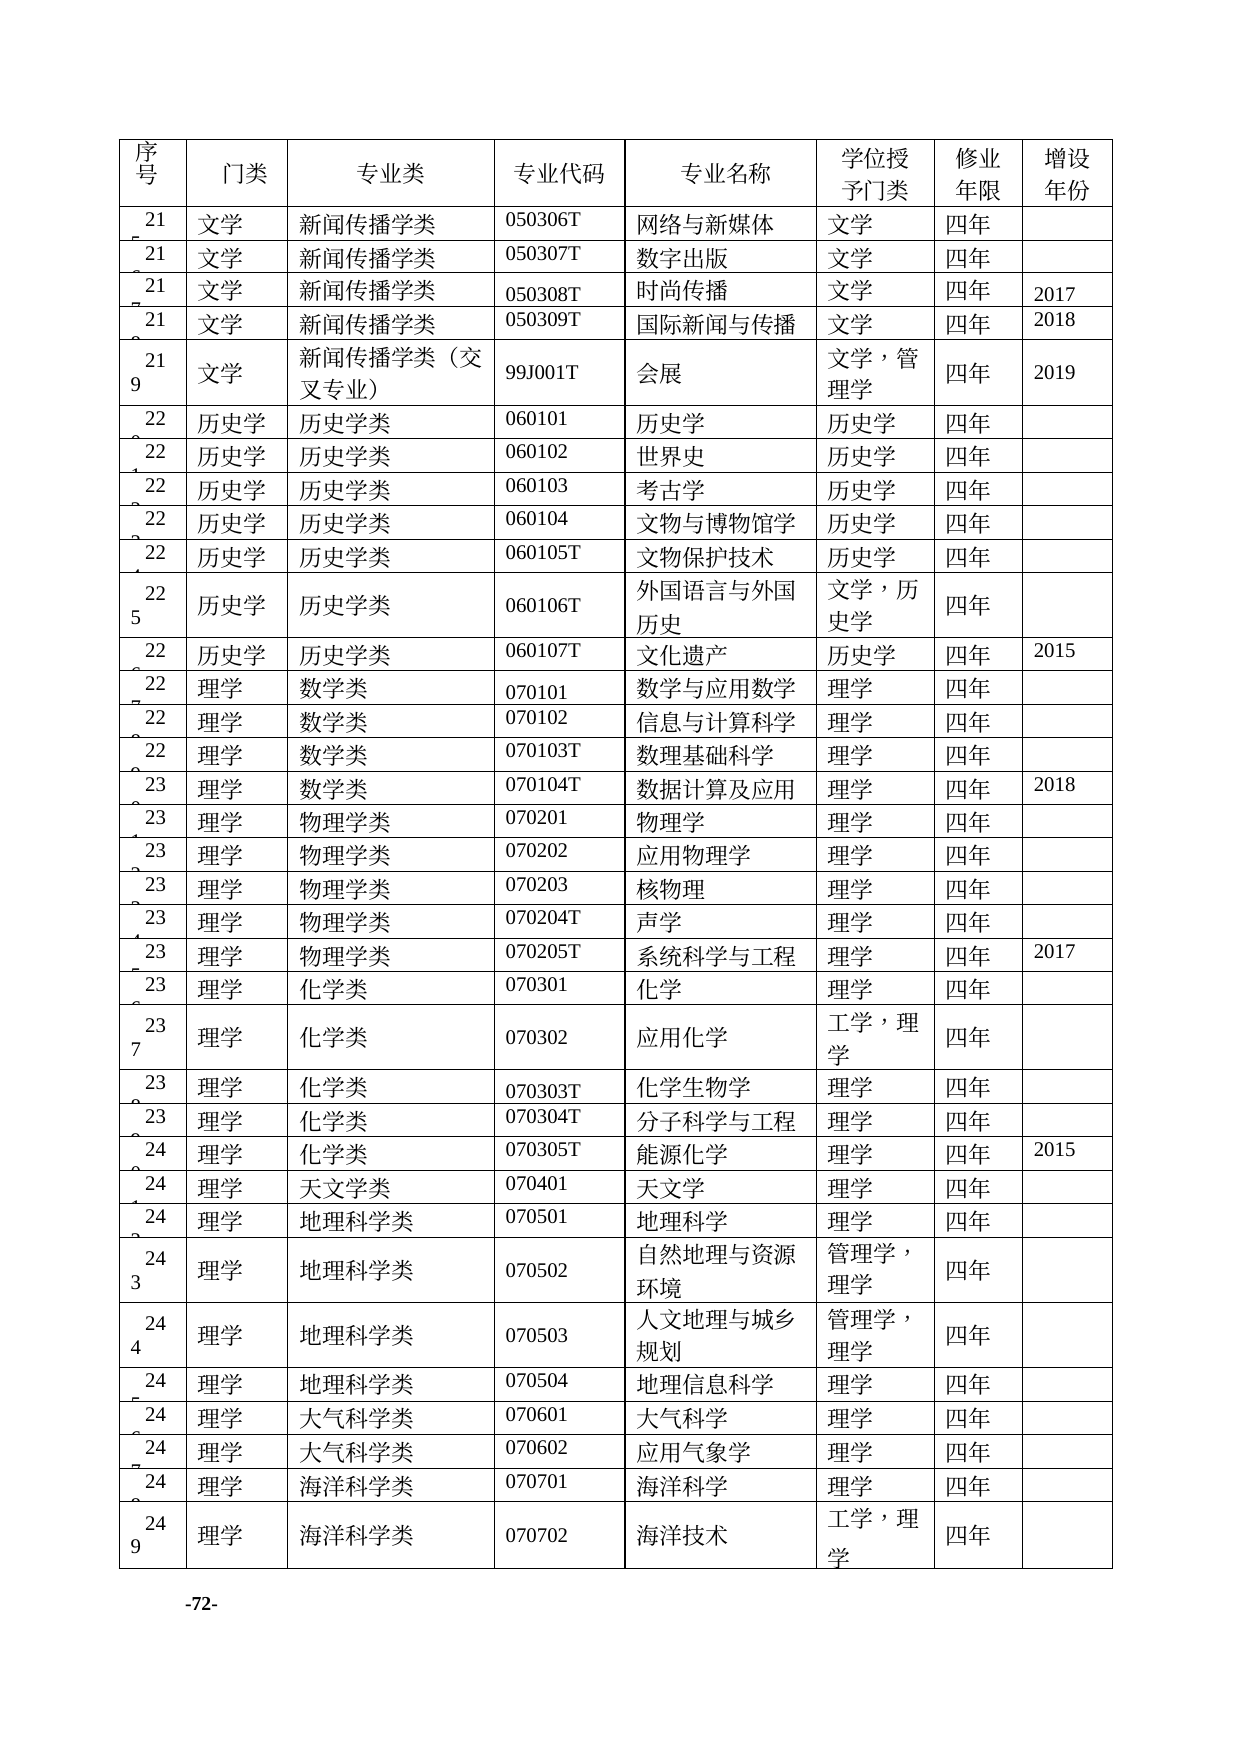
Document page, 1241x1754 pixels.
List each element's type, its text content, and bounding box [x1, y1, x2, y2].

table_cell 四年 [935, 1303, 1022, 1367]
table_cell 数学类 [288, 772, 494, 804]
table_cell 数学与应用数学 [626, 671, 816, 704]
table_cell 四年 [935, 1005, 1022, 1069]
table_header 专业代码 [495, 140, 624, 206]
table_cell 能源化学 [626, 1137, 816, 1169]
table_cell 数字出版 [626, 241, 816, 272]
table_header 门类 [187, 140, 287, 206]
table_cell 234 [120, 905, 186, 938]
table_cell 070401 [495, 1171, 624, 1203]
table_cell 理学 [817, 671, 934, 704]
table_cell 四年 [935, 241, 1022, 272]
table_cell 历史学 [817, 638, 934, 670]
table_cell 四年 [935, 307, 1022, 339]
table_cell 文学 [817, 273, 934, 306]
table_header 增设 年份 [1023, 140, 1112, 206]
table_cell 070702 [495, 1502, 624, 1567]
table_cell 060107T [495, 638, 624, 670]
table_cell 工学，理 学 [817, 1005, 934, 1069]
table_cell 050308T [495, 273, 624, 306]
table_cell 历史学 [187, 638, 287, 670]
table_cell [1023, 1435, 1112, 1467]
table_cell 理学 [817, 905, 934, 938]
table_cell 224 [120, 540, 186, 572]
table_cell 化学生物学 [626, 1070, 816, 1103]
table_cell 网络与新媒体 [626, 207, 816, 240]
table_cell 四年 [935, 573, 1022, 637]
table_cell 新闻传播学类 [288, 307, 494, 339]
table_cell 人文地理与城乡 规划 [626, 1303, 816, 1367]
table_cell [1023, 738, 1112, 771]
table_cell 249 [120, 1502, 186, 1567]
table_cell 文学 [187, 207, 287, 240]
table_cell 220 [120, 406, 186, 438]
table_cell 理学 [187, 939, 287, 971]
table_cell 海洋技术 [626, 1502, 816, 1567]
table_cell [1023, 905, 1112, 938]
table_cell 四年 [935, 1070, 1022, 1103]
table_cell [1023, 838, 1112, 871]
table_cell 大气科学类 [288, 1402, 494, 1433]
table_cell 四年 [935, 1238, 1022, 1302]
table_cell 四年 [935, 772, 1022, 804]
table_cell 理学 [817, 1368, 934, 1401]
table_cell 化学类 [288, 1005, 494, 1069]
table_cell 考古学 [626, 473, 816, 505]
table_header 修业 年限 [935, 140, 1022, 206]
table_cell 理学 [817, 1137, 934, 1169]
table_cell 历史学类 [288, 439, 494, 472]
table_cell 060105T [495, 540, 624, 572]
table_cell 四年 [935, 1435, 1022, 1467]
table_cell 四年 [935, 473, 1022, 505]
table_cell 四年 [935, 439, 1022, 472]
table_cell 四年 [935, 905, 1022, 938]
table_cell 理学 [187, 1368, 287, 1401]
table_cell 理学 [817, 1104, 934, 1136]
table_cell 工学，理 学 [817, 1502, 934, 1567]
table_cell [1023, 207, 1112, 240]
table_cell [1023, 439, 1112, 472]
table_cell 理学 [187, 1502, 287, 1567]
table_header 学位授 予门类 [817, 140, 934, 206]
table_cell 四年 [935, 1104, 1022, 1136]
table_cell 地理科学类 [288, 1204, 494, 1237]
table_cell 070503 [495, 1303, 624, 1367]
table_cell 化学类 [288, 972, 494, 1004]
table_cell [1023, 540, 1112, 572]
table_cell 物理学类 [288, 805, 494, 837]
table_cell 文学 [187, 273, 287, 306]
table_cell 247 [120, 1435, 186, 1467]
table_cell 238 [120, 1070, 186, 1103]
table_cell 历史学类 [288, 406, 494, 438]
table_cell 理学 [187, 1171, 287, 1203]
table_cell 050307T [495, 241, 624, 272]
table_cell 历史学 [187, 540, 287, 572]
table_cell 226 [120, 638, 186, 670]
table_cell 化学类 [288, 1104, 494, 1136]
table_cell [1023, 872, 1112, 904]
table_cell [1023, 1402, 1112, 1433]
table_cell 地理信息科学 [626, 1368, 816, 1401]
table_cell 070304T [495, 1104, 624, 1136]
table_cell 理学 [817, 1171, 934, 1203]
table_cell 233 [120, 872, 186, 904]
table_cell 文化遗产 [626, 638, 816, 670]
table_cell 四年 [935, 1204, 1022, 1237]
table_cell 天文学 [626, 1171, 816, 1203]
table_cell 240 [120, 1137, 186, 1169]
table_cell 物理学类 [288, 939, 494, 971]
table_cell 理学 [817, 705, 934, 737]
table_cell 99J001T [495, 340, 624, 405]
table_cell 239 [120, 1104, 186, 1136]
table_cell [1023, 506, 1112, 539]
table_cell 时尚传播 [626, 273, 816, 306]
table_cell 理学 [187, 805, 287, 837]
table_cell 理学 [187, 838, 287, 871]
table_cell 历史学 [187, 439, 287, 472]
table_cell 四年 [935, 506, 1022, 539]
table_cell 228 [120, 705, 186, 737]
table_cell 地理科学 [626, 1204, 816, 1237]
table_cell 四年 [935, 1137, 1022, 1169]
table_cell 070602 [495, 1435, 624, 1467]
table_cell 物理学 [626, 805, 816, 837]
table_cell 221 [120, 439, 186, 472]
table_cell 248 [120, 1469, 186, 1501]
table_cell 世界史 [626, 439, 816, 472]
table_cell 070202 [495, 838, 624, 871]
table_cell 海洋科学类 [288, 1469, 494, 1501]
table_cell 236 [120, 972, 186, 1004]
table_cell 050306T [495, 207, 624, 240]
table_cell 070101 [495, 671, 624, 704]
table_cell 理学 [817, 872, 934, 904]
table_cell 四年 [935, 1469, 1022, 1501]
table_cell 四年 [935, 1368, 1022, 1401]
table_cell 四年 [935, 872, 1022, 904]
table_cell 文学 [817, 307, 934, 339]
table_cell 文物保护技术 [626, 540, 816, 572]
table_cell 四年 [935, 705, 1022, 737]
table_cell [1023, 1238, 1112, 1302]
table_cell 222 [120, 473, 186, 505]
table_cell 218 [120, 307, 186, 339]
table_cell 新闻传播学类 [288, 207, 494, 240]
table_cell 242 [120, 1204, 186, 1237]
table_cell 新闻传播学类 [288, 273, 494, 306]
table_cell 历史学类 [288, 573, 494, 637]
table_cell 理学 [187, 1402, 287, 1433]
table_cell 数学类 [288, 738, 494, 771]
table_cell [1023, 671, 1112, 704]
table_cell 232 [120, 838, 186, 871]
table_cell 230 [120, 772, 186, 804]
table_cell [1023, 705, 1112, 737]
table_cell 216 [120, 241, 186, 272]
table_cell 历史学 [187, 406, 287, 438]
table_cell [1023, 1469, 1112, 1501]
table_cell 理学 [817, 939, 934, 971]
table_cell 241 [120, 1171, 186, 1203]
table_cell 070303T [495, 1070, 624, 1103]
table_cell 文学 [187, 307, 287, 339]
table_cell 历史学 [817, 473, 934, 505]
table_cell 海洋科学 [626, 1469, 816, 1501]
table_cell 数理基础科学 [626, 738, 816, 771]
table_cell 历史学 [187, 573, 287, 637]
table_cell 理学 [187, 738, 287, 771]
table_cell [1023, 1502, 1112, 1567]
table_cell 物理学类 [288, 838, 494, 871]
table_cell 历史学 [817, 506, 934, 539]
table_cell 070504 [495, 1368, 624, 1401]
table_cell 2017 [1023, 273, 1112, 306]
table_cell 文物与博物馆学 [626, 506, 816, 539]
table_cell 理学 [187, 1238, 287, 1302]
table_cell 系统科学与工程 [626, 939, 816, 971]
table_cell 声学 [626, 905, 816, 938]
table_cell 理学 [187, 1469, 287, 1501]
table_cell 文学 [817, 207, 934, 240]
table_cell 理学 [187, 772, 287, 804]
table_cell 四年 [935, 1502, 1022, 1567]
table_cell 历史学 [817, 540, 934, 572]
table_cell 237 [120, 1005, 186, 1069]
table_cell 理学 [187, 905, 287, 938]
table_cell 070601 [495, 1402, 624, 1433]
table_cell 四年 [935, 1171, 1022, 1203]
table_cell 理学 [817, 805, 934, 837]
table_cell [1023, 805, 1112, 837]
table_cell 2019 [1023, 340, 1112, 405]
table_cell 四年 [935, 838, 1022, 871]
table_cell 理学 [817, 838, 934, 871]
table_cell [1023, 1171, 1112, 1203]
table_cell 理学 [187, 1303, 287, 1367]
table_cell 070203 [495, 872, 624, 904]
table_cell 文学 [187, 241, 287, 272]
table_cell 管理学， 理学 [817, 1303, 934, 1367]
table_cell 050309T [495, 307, 624, 339]
table_cell 理学 [187, 1070, 287, 1103]
table_cell 物理学类 [288, 872, 494, 904]
table_cell 理学 [817, 1402, 934, 1433]
table_cell 地理科学类 [288, 1368, 494, 1401]
table_cell [1023, 473, 1112, 505]
table_cell 四年 [935, 671, 1022, 704]
table_cell 理学 [187, 705, 287, 737]
table_cell 223 [120, 506, 186, 539]
table_cell 2015 [1023, 638, 1112, 670]
table_cell 四年 [935, 738, 1022, 771]
table_cell 地理科学类 [288, 1303, 494, 1367]
table_cell 理学 [817, 1469, 934, 1501]
table_cell 四年 [935, 1402, 1022, 1433]
table_cell 四年 [935, 638, 1022, 670]
table_cell 新闻传播学类（交 叉专业） [288, 340, 494, 405]
table_cell 大气科学类 [288, 1435, 494, 1467]
table_cell [1023, 241, 1112, 272]
table_cell 理学 [817, 972, 934, 1004]
table_cell 245 [120, 1368, 186, 1401]
table_cell [1023, 573, 1112, 637]
table_cell 历史学 [187, 473, 287, 505]
table_cell 物理学类 [288, 905, 494, 938]
table_cell 四年 [935, 273, 1022, 306]
table_cell 理学 [187, 671, 287, 704]
table_cell 理学 [817, 1070, 934, 1103]
table_cell [1023, 1005, 1112, 1069]
table_cell 231 [120, 805, 186, 837]
table_cell 文学 [187, 340, 287, 405]
table_cell 历史学 [817, 439, 934, 472]
table_cell 化学类 [288, 1137, 494, 1169]
table_header 序号 [120, 140, 186, 206]
table_cell 243 [120, 1238, 186, 1302]
table_cell 060104 [495, 506, 624, 539]
table_cell 225 [120, 573, 186, 637]
table_cell 国际新闻与传播 [626, 307, 816, 339]
table_cell 化学 [626, 972, 816, 1004]
table_cell [1023, 1303, 1112, 1367]
table_cell 理学 [187, 1005, 287, 1069]
table_cell 070205T [495, 939, 624, 971]
table_cell 理学 [187, 1435, 287, 1467]
table_cell 化学类 [288, 1070, 494, 1103]
table_cell 历史学 [817, 406, 934, 438]
table_cell 070201 [495, 805, 624, 837]
table_cell 管理学， 理学 [817, 1238, 934, 1302]
table_cell 070301 [495, 972, 624, 1004]
table_cell 数学类 [288, 671, 494, 704]
table_cell 外国语言与外国 历史 [626, 573, 816, 637]
table_cell 246 [120, 1402, 186, 1433]
table_cell 070204T [495, 905, 624, 938]
table_cell 地理科学类 [288, 1238, 494, 1302]
table_cell 217 [120, 273, 186, 306]
table_cell 大气科学 [626, 1402, 816, 1433]
table_cell 060101 [495, 406, 624, 438]
table_cell 历史学类 [288, 506, 494, 539]
table_cell 历史学类 [288, 540, 494, 572]
table_cell 227 [120, 671, 186, 704]
table_cell 215 [120, 207, 186, 240]
table_cell 070104T [495, 772, 624, 804]
table_cell 理学 [817, 1435, 934, 1467]
table_cell 天文学类 [288, 1171, 494, 1203]
table_cell 理学 [187, 1204, 287, 1237]
table_cell 理学 [187, 872, 287, 904]
table_cell 070302 [495, 1005, 624, 1069]
table_cell 229 [120, 738, 186, 771]
table_cell 海洋科学类 [288, 1502, 494, 1567]
table_cell [1023, 1104, 1112, 1136]
table_cell 060102 [495, 439, 624, 472]
table_cell 四年 [935, 972, 1022, 1004]
table_cell 历史学 [187, 506, 287, 539]
table_header 专业类 [288, 140, 494, 206]
table_cell 理学 [817, 738, 934, 771]
table_cell 四年 [935, 939, 1022, 971]
table_cell 四年 [935, 406, 1022, 438]
table_cell 数据计算及应用 [626, 772, 816, 804]
table_cell 理学 [187, 1104, 287, 1136]
table_cell 070305T [495, 1137, 624, 1169]
table_cell 070502 [495, 1238, 624, 1302]
table_cell 理学 [187, 972, 287, 1004]
table_cell 070103T [495, 738, 624, 771]
table_cell 2018 [1023, 772, 1112, 804]
table_cell 信息与计算科学 [626, 705, 816, 737]
table_cell 应用化学 [626, 1005, 816, 1069]
table_cell 数学类 [288, 705, 494, 737]
table_cell 2015 [1023, 1137, 1112, 1169]
table_cell 070501 [495, 1204, 624, 1237]
table_cell [1023, 1070, 1112, 1103]
table_cell 文学，管 理学 [817, 340, 934, 405]
table_cell 分子科学与工程 [626, 1104, 816, 1136]
table_cell 070102 [495, 705, 624, 737]
table_cell 219 [120, 340, 186, 405]
table_cell 理学 [187, 1137, 287, 1169]
table_cell [1023, 972, 1112, 1004]
table_header 专业名称 [626, 140, 816, 206]
table_cell 2018 [1023, 307, 1112, 339]
table_cell 四年 [935, 805, 1022, 837]
table_cell 四年 [935, 340, 1022, 405]
table_cell 理学 [817, 772, 934, 804]
table_cell 历史学类 [288, 638, 494, 670]
table_cell 060106T [495, 573, 624, 637]
table_cell 会展 [626, 340, 816, 405]
table_cell 2017 [1023, 939, 1112, 971]
table_cell 应用气象学 [626, 1435, 816, 1467]
table_cell 070701 [495, 1469, 624, 1501]
table_cell 新闻传播学类 [288, 241, 494, 272]
table_cell 060103 [495, 473, 624, 505]
table_cell 244 [120, 1303, 186, 1367]
table_cell 文学 [817, 241, 934, 272]
table_cell [1023, 1368, 1112, 1401]
table_cell 235 [120, 939, 186, 971]
table_cell 理学 [817, 1204, 934, 1237]
table_cell 文学，历 史学 [817, 573, 934, 637]
table_cell 历史学类 [288, 473, 494, 505]
table_cell 自然地理与资源 环境 [626, 1238, 816, 1302]
table_cell [1023, 1204, 1112, 1237]
table_cell 历史学 [626, 406, 816, 438]
table_cell 四年 [935, 540, 1022, 572]
table_cell 四年 [935, 207, 1022, 240]
table_cell 应用物理学 [626, 838, 816, 871]
table_cell 核物理 [626, 872, 816, 904]
table_cell [1023, 406, 1112, 438]
